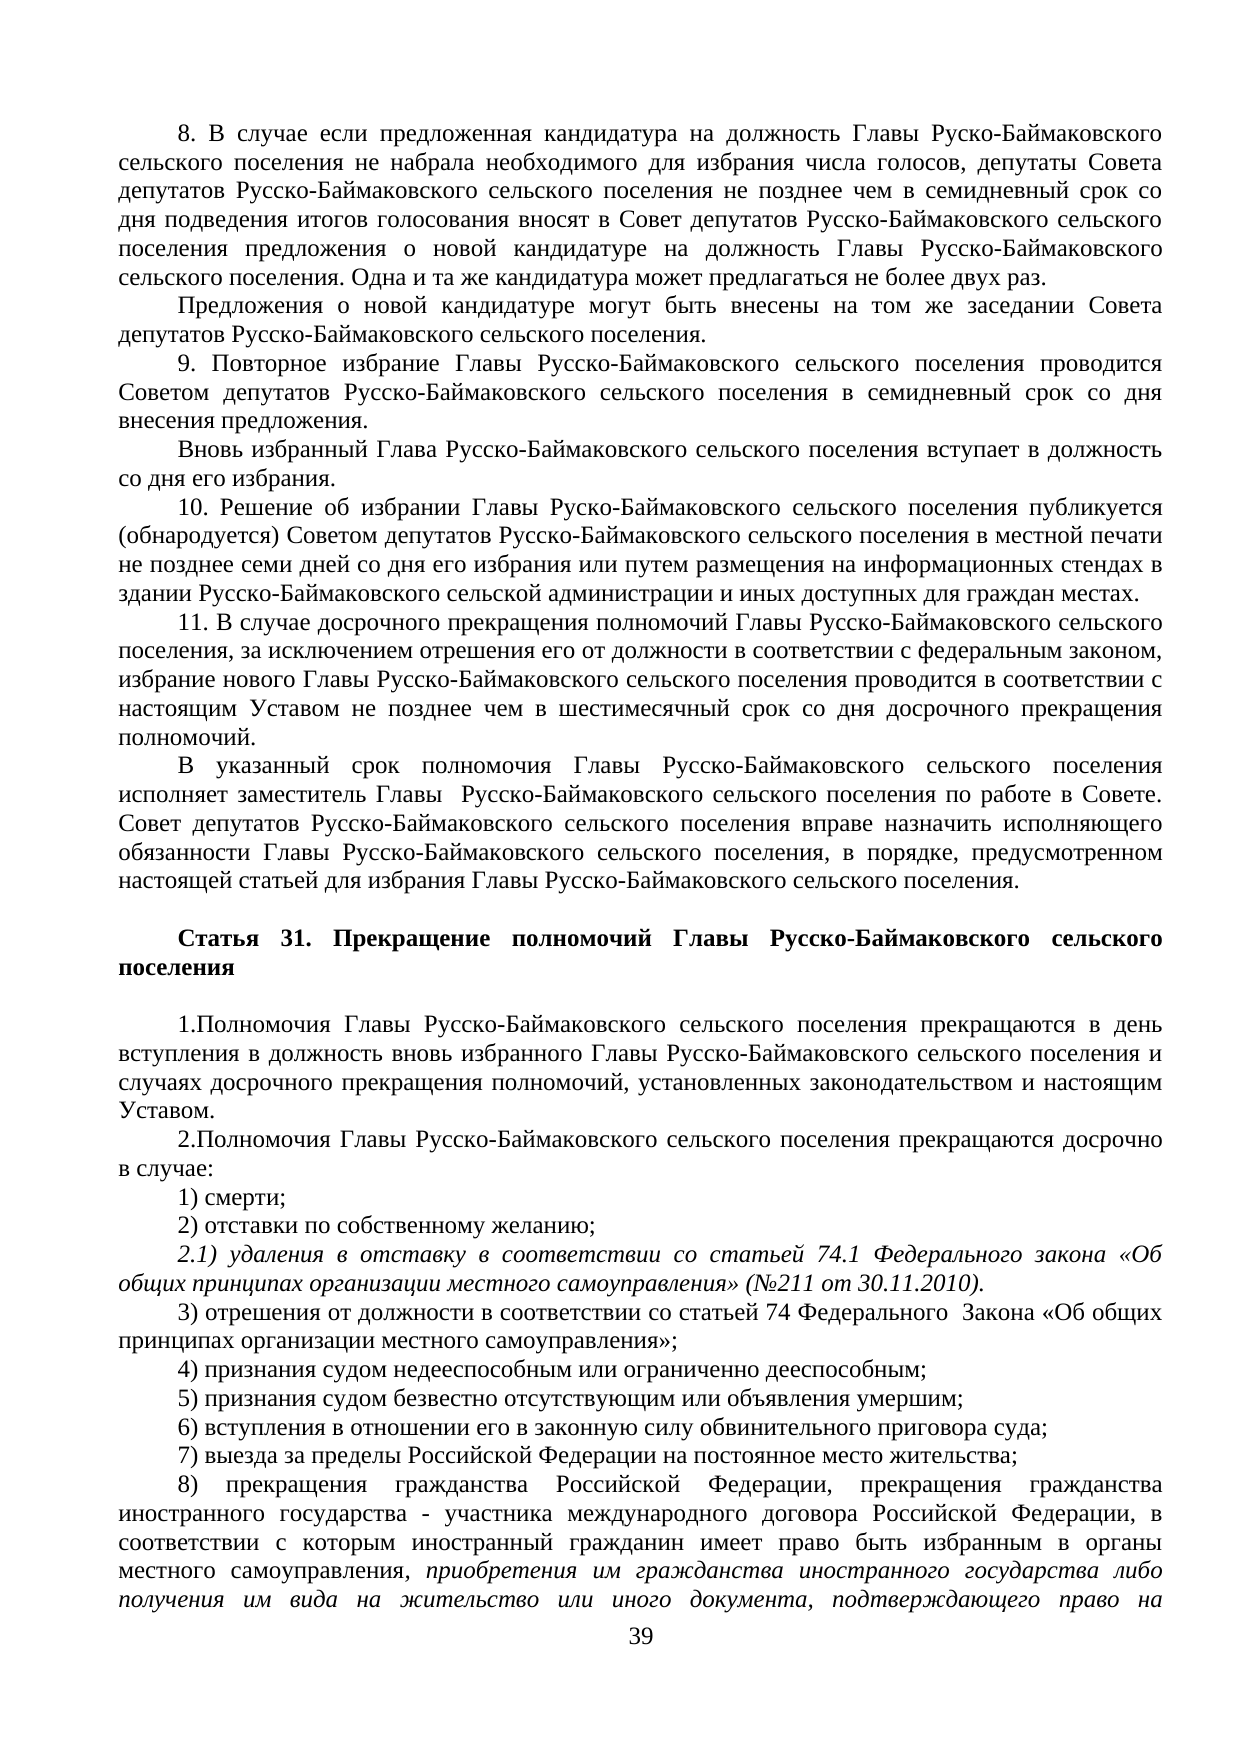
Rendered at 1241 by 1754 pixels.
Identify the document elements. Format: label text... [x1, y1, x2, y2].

text 7) выезда за пределы Российской Федерации на постоянное место жительства; [118, 1441, 1163, 1469]
text 3) отрешения от должности в соответствии со статьей 74 Федерального Закона «Об общих принципах организации местного самоуправления»; [118, 1297, 1163, 1354]
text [118, 1469, 1163, 1613]
text 2.Полномочия Главы Русско-Баймаковского сельского поселения прекращаются досрочно в случае: [118, 1124, 1163, 1182]
text 11. В случае досрочного прекращения полномочий Главы Русско-Баймаковского сельского поселения, за исключением отрешения его от должности в соответствии с федеральным законом, избрание нового Главы Русско-Баймаковского сельского поселения проводится в соответствии с настоящим Уставом не позднее чем в шестимесячный срок со дня досрочного прекращения полномочий. [118, 607, 1163, 751]
text 6) вступления в отношении его в законную силу обвинительного приговора суда; [118, 1412, 1163, 1441]
text 4) признания судом недееспособным или ограниченно дееспособным; [118, 1354, 1163, 1383]
text 8. В случае если предложенная кандидатура на должность Главы Руско-Баймаковского сельского поселения не набрала необходимого для избрания числа голосов, депутаты Совета депутатов Русско-Баймаковского сельского поселения не позднее чем в семидневный срок со дня подведения итогов голосования вносят в Совет депутатов Русско-Баймаковского сельского поселения предложения о новой кандидатуре на должность Главы Русско-Баймаковского сельского поселения. Одна и та же кандидатура может предлагаться не более двух раз. [118, 118, 1163, 291]
text Статья 31. Прекращение полномочий Главы Русско-Баймаковского сельского поселения [118, 923, 1163, 981]
text 1) смерти; [118, 1182, 1163, 1211]
text 1.Полномочия Главы Русско-Баймаковского сельского поселения прекращаются в день вступления в должность вновь избранного Главы Русско-Баймаковского сельского поселения и случаях досрочного прекращения полномочий, установленных законодательством и настоящим Уставом. [118, 1009, 1163, 1124]
text В указанный срок полномочия Главы Русско-Баймаковского сельского поселения исполняет заместитель Главы Русско-Баймаковского сельского поселения по работе в Совете. Совет депутатов Русско-Баймаковского сельского поселения вправе назначить исполняющего обязанности Главы Русско-Баймаковского сельского поселения, в порядке, предусмотренном настоящей статьей для избрания Главы Русско-Баймаковского сельского поселения. [118, 751, 1163, 894]
list 2.1) удаления в отставку в соответствии со статьей 74.1 Федерального закона «Об общих принципах организации местного самоуправления» (№211 от 30.11.2010). [118, 1239, 1163, 1297]
text 9. Повторное избрание Главы Русско-Баймаковского сельского поселения проводится Советом депутатов Русско-Баймаковского сельского поселения в семидневный срок со дня внесения предложения. [118, 348, 1163, 434]
text 2) отставки по собственному желанию; [118, 1211, 1163, 1239]
text Предложения о новой кандидатуре могут быть внесены на том же заседании Совета депутатов Русско-Баймаковского сельского поселения. [118, 291, 1163, 348]
text 5) признания судом безвестно отсутствующим или объявления умершим; [118, 1383, 1163, 1412]
text Вновь избранный Глава Русско-Баймаковского сельского поселения вступает в должность со дня его избрания. [118, 434, 1163, 492]
text 10. Решение об избрании Главы Руско-Баймаковского сельского поселения публикуется (обнародуется) Советом депутатов Русско-Баймаковского сельского поселения в местной печати не позднее семи дней со дня его избрания или путем размещения на информационных стендах в здании Русско-Баймаковского сельской администрации и иных доступных для граждан местах. [118, 492, 1163, 607]
